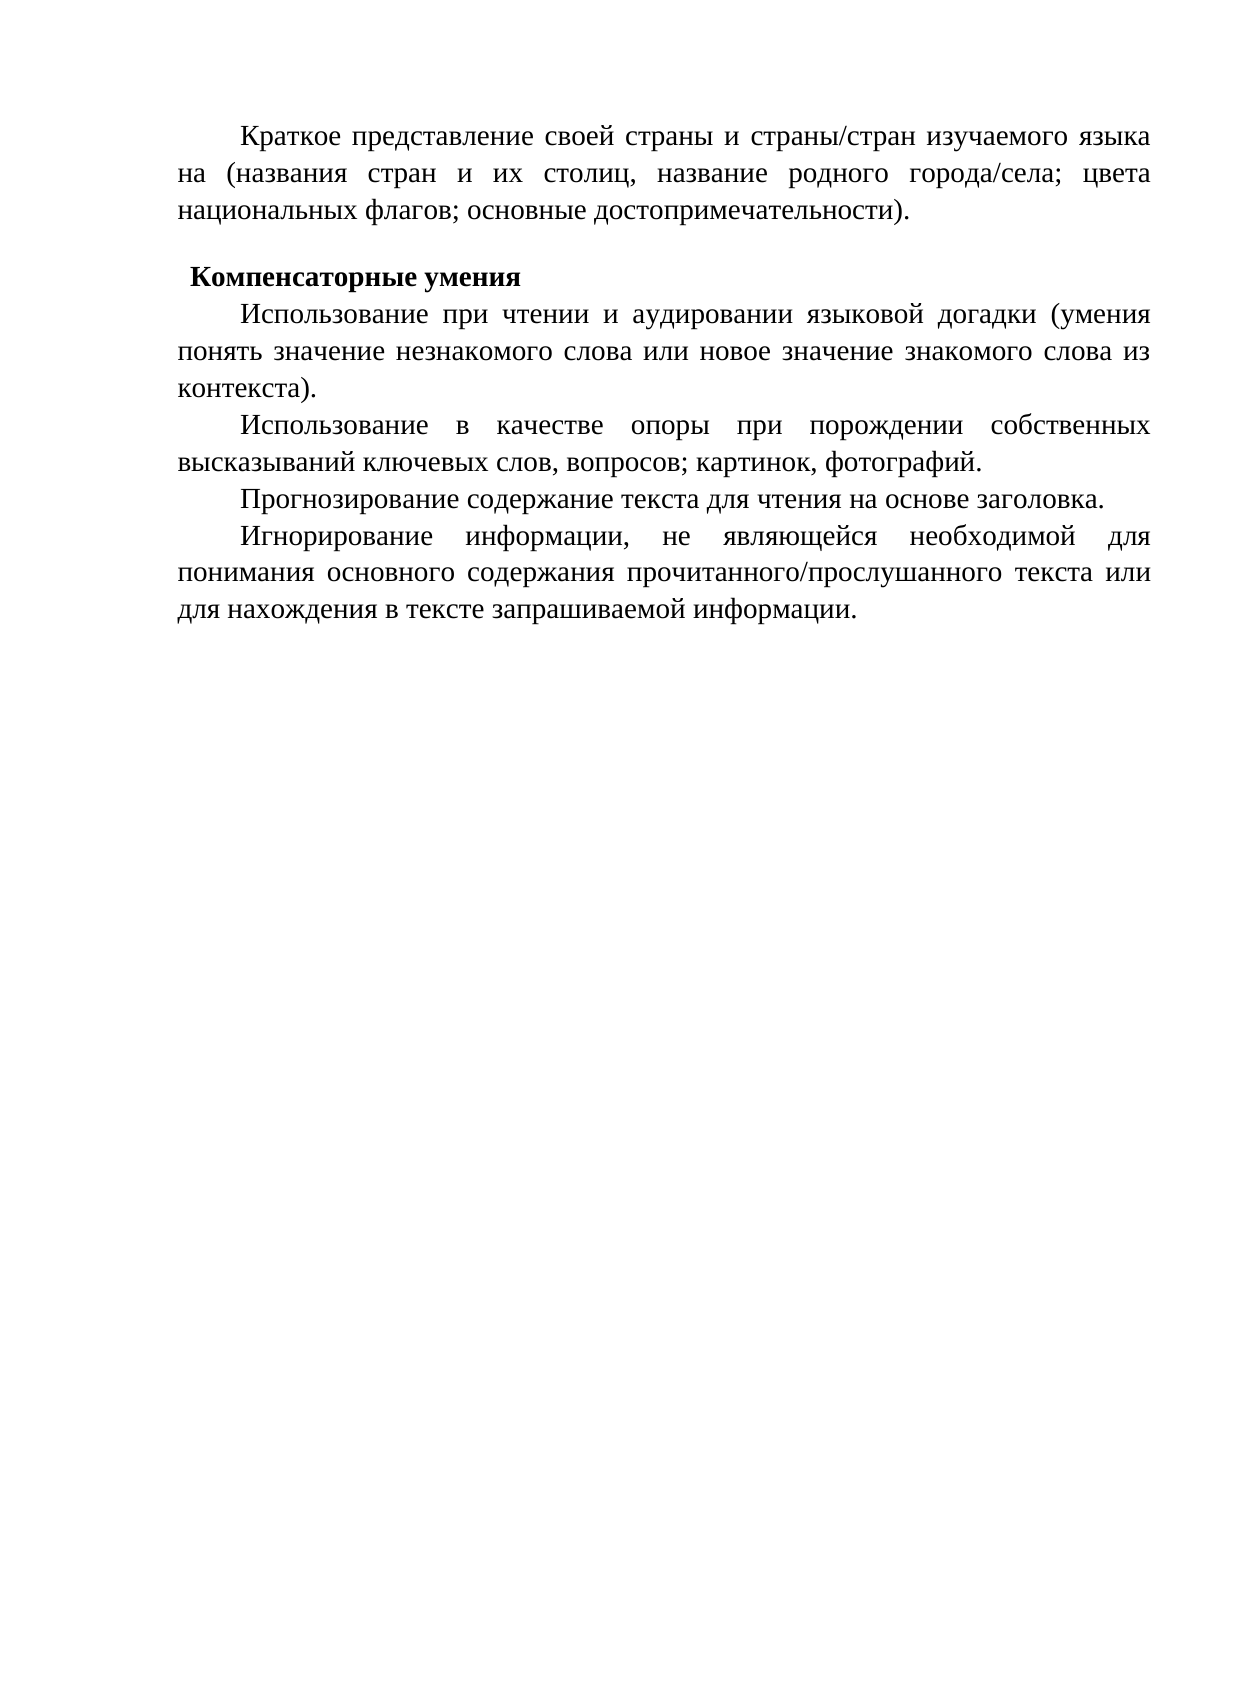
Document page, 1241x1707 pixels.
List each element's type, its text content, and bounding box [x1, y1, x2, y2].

text Игнорирование информации, не являющейся необходимой для понимания основного содержания прочитанного/прослушанного текста или для нахождения в тексте запрашиваемой информации. [177, 518, 1152, 625]
text Краткое представление своей страны и страны/стран изучаемого языка на (названия стран и их столиц, название родного города/села; цвета национальных флагов; основные достопримечательности). [177, 118, 1152, 225]
text Компенсаторные умения [190, 259, 1152, 293]
text Использование при чтении и аудировании языковой догадки (умения понять значение незнакомого слова или новое значение знакомого слова из контекста). [177, 296, 1152, 404]
text Использование в качестве опоры при порождении собственных высказываний ключевых слов, вопросов; картинок, фотографий. [177, 407, 1152, 477]
text Прогнозирование содержание текста для чтения на основе заголовка. [177, 481, 1152, 514]
